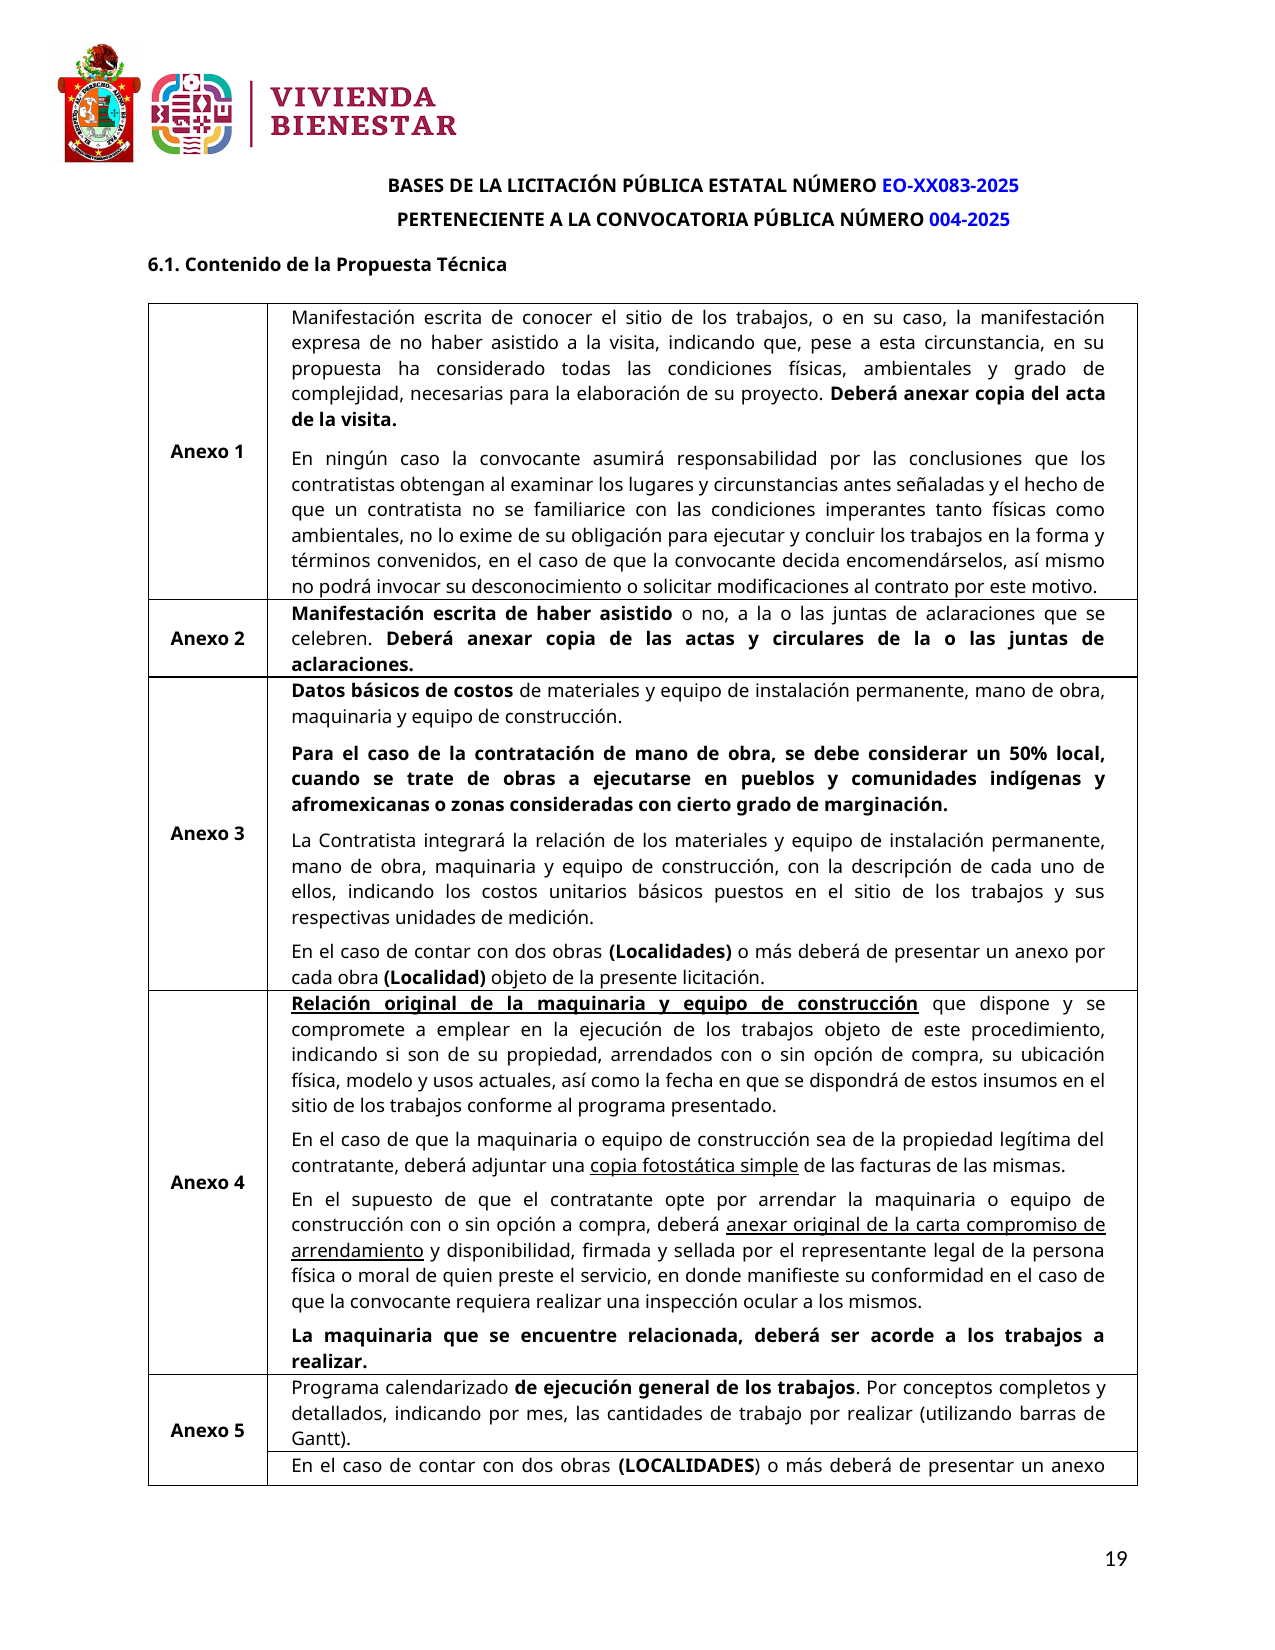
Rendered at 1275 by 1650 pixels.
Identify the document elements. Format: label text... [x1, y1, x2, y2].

table_cell Relación original de la maquinaria y equipo de construcción que dispone y se compromete a emplear en la ejecución de los trabajos objeto de este procedimiento, indicando si son de su propiedad, arrendados con o sin opción de compra, su ubicación física, modelo y usos actuales, así como la fecha en que se dispondrá de estos insumos en el sitio de los trabajos conforme al programa presentado. En el caso de que la maquinaria o equipo de construcción sea de la propiedad legítima del contratante, deberá adjuntar una copia fotostática simple de las facturas de las mismas. En el supuesto de que el contratante opte por arrendar la maquinaria o equipo de construcción con o sin opción a compra, deberá anexar original de la carta compromiso de arrendamiento y disponibilidad, firmada y sellada por el representante legal de la persona física o moral de quien preste el servicio, en donde manifieste su conformidad en el caso de que la convocante requiera realizar una inspección ocular a los mismos. La maquinaria que se encuentre relacionada, deberá ser acorde a los trabajos a realizar. [268, 991, 1137, 1373]
picture [55, 42, 143, 165]
table_cell Anexo 4 [149, 991, 267, 1373]
table_cell Anexo 5 [149, 1375, 267, 1485]
table_cell Anexo 3 [149, 678, 267, 989]
picture [147, 66, 473, 163]
table_header Manifestación escrita de conocer el sitio de los trabajos, o en su caso, la manifestación expresa de no haber asistido a la visita, indicando que, pese a esta circunstancia, en su propuesta ha considerado todas las condiciones físicas, ambientales y grado de complejidad, necesarias para la elaboración de su proyecto. Deberá anexar copia del acta de la visita. En ningún caso la convocante asumirá responsabilidad por las conclusiones que los contratistas obtengan al examinar los lugares y circunstancias antes señaladas y el hecho de que un contratista no se familiarice con las condiciones imperantes tanto físicas como ambientales, no lo exime de su obligación para ejecutar y concluir los trabajos en la forma y términos convenidos, en el caso de que la convocante decida encomendárselos, así mismo no podrá invocar su desconocimiento o solicitar modificaciones al contrato por este motivo. [268, 304, 1137, 599]
table_cell Manifestación escrita de haber asistido o no, a la o las juntas de aclaraciones que se celebren. Deberá anexar copia de las actas y circulares de la o las juntas de aclaraciones. [268, 600, 1137, 676]
text 6.1. Contenido de la Propuesta Técnica [148, 251, 1127, 277]
table_cell Programa calendarizado de ejecución general de los trabajos. Por conceptos completos y detallados, indicando por mes, las cantidades de trabajo por realizar (utilizando barras de Gantt). [268, 1375, 1137, 1451]
table_cell Anexo 2 [149, 600, 267, 676]
table_cell Datos básicos de costos de materiales y equipo de instalación permanente, mano de obra, maquinaria y equipo de construcción. Para el caso de la contratación de mano de obra, se debe considerar un 50% local, cuando se trate de obras a ejecutarse en pueblos y comunidades indígenas y afromexicanas o zonas consideradas con cierto grado de marginación. La Contratista integrará la relación de los materiales y equipo de instalación permanente, mano de obra, maquinaria y equipo de construcción, con la descripción de cada uno de ellos, indicando los costos unitarios básicos puestos en el sitio de los trabajos y sus respectivas unidades de medición. En el caso de contar con dos obras (Localidades) o más deberá de presentar un anexo por cada obra (Localidad) objeto de la presente licitación. [268, 678, 1137, 989]
table_header Anexo 1 [149, 304, 267, 599]
table_cell En el caso de contar con dos obras (LOCALIDADES) o más deberá de presentar un anexo por cada obra (LOCALIDAD) objeto de la presente licitación. [268, 1452, 1137, 1485]
